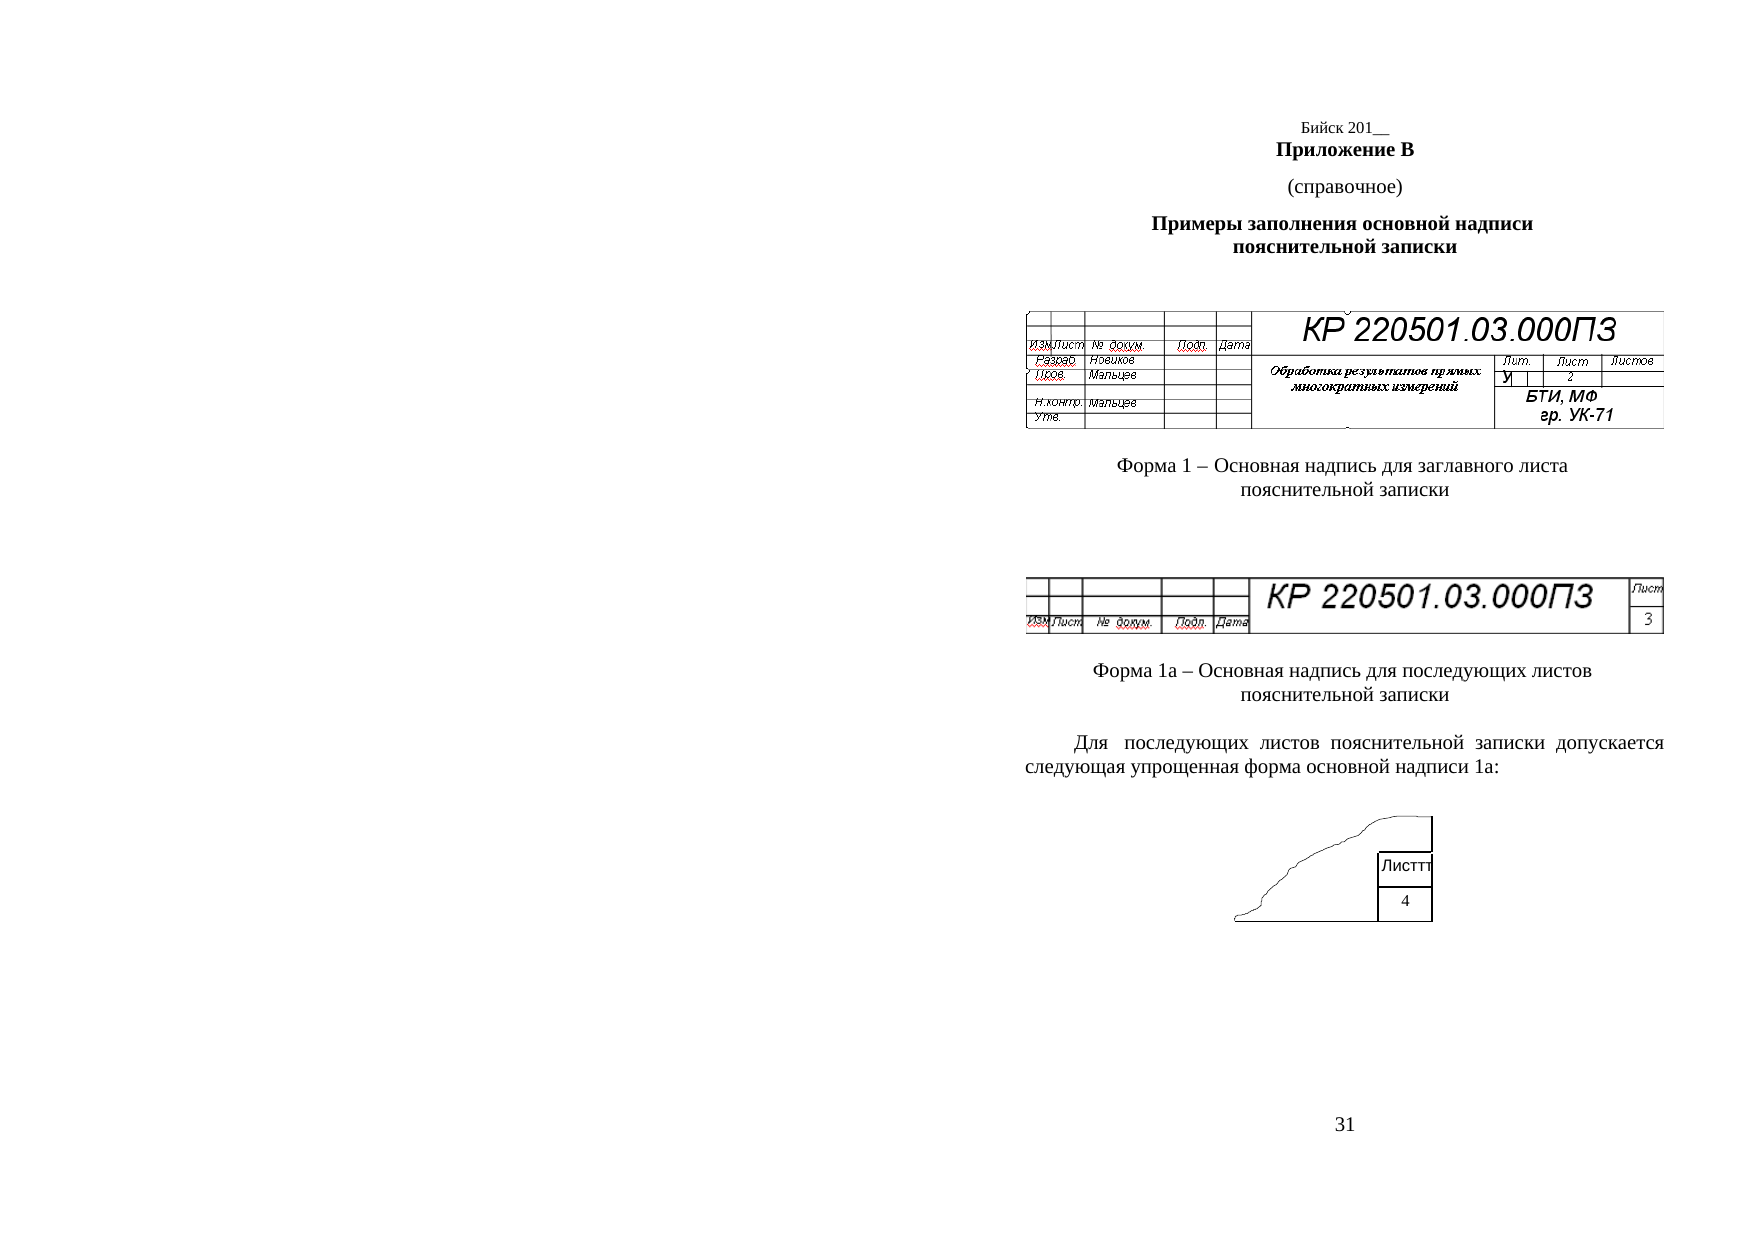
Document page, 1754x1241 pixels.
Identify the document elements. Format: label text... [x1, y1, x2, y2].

text Форма 1а – Основная надпись для последующих листов пояснительной записки [1025, 658, 1665, 706]
text Для последующих листов пояснительной записки допускается следующая упрощенная форма основной надписи 1а: [1025, 730, 1665, 778]
text Примеры заполнения основной надписи пояснительной записки [1025, 210, 1665, 258]
picture [1026, 311, 1664, 429]
text Приложение В [1025, 137, 1665, 161]
picture [1026, 577, 1664, 634]
text (справочное) [1025, 174, 1665, 198]
text Бийск 201__ [1025, 118, 1665, 137]
text Форма 1 – Основная надпись для заглавного листа пояснительной записки [1025, 453, 1665, 501]
